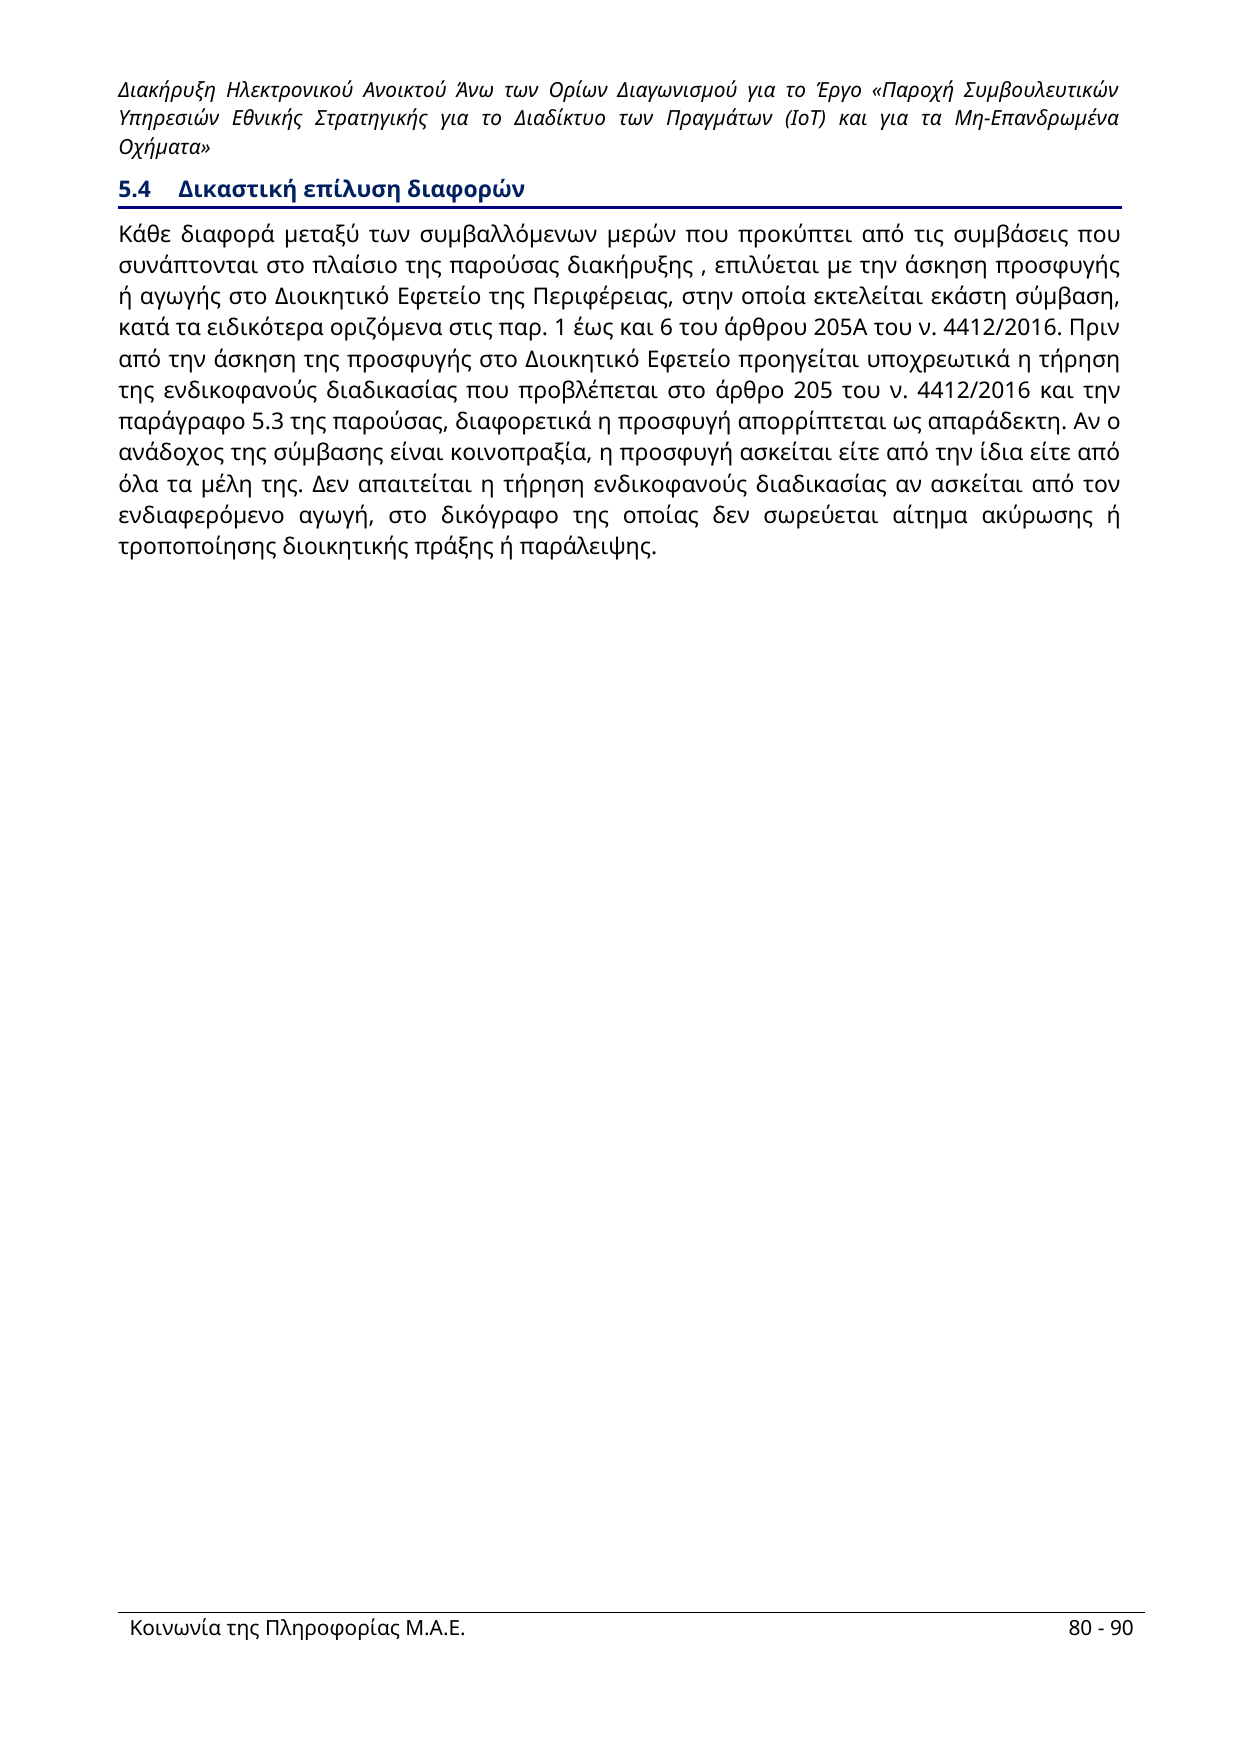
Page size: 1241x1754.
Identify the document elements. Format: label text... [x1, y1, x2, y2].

text Κάθε διαφορά μεταξύ των συμβαλλόμενων μερών που προκύπτει από τις συμβάσεις που συνάπτονται στο πλαίσιο της παρούσας διακήρυξης , επιλύεται με την άσκηση προσφυγής ή αγωγής στο Διοικητικό Εφετείο της Περιφέρειας, στην οποία εκτελείται εκάστη σύμβαση, κατά τα ειδικότερα οριζόμενα στις παρ. 1 έως και 6 του άρθρου 205Α του ν. 4412/2016. Πριν από την άσκηση της προσφυγής στο Διοικητικό Εφετείο προηγείται υποχρεωτικά η τήρηση της ενδικοφανούς διαδικασίας που προβλέπεται στο άρθρο 205 του ν. 4412/2016 και την παράγραφο 5.3 της παρούσας, διαφορετικά η προσφυγή απορρίπτεται ως απαράδεκτη. Αν ο ανάδοχος της σύμβασης είναι κοινοπραξία, η προσφυγή ασκείται είτε από την ίδια είτε από όλα τα μέλη της. Δεν απαιτείται η τήρηση ενδικοφανούς διαδικασίας αν ασκείται από τον ενδιαφερόμενο αγωγή, στο δικόγραφο της οποίας δεν σωρεύεται αίτημα ακύρωσης ή τροποποίησης διοικητικής πράξης ή παράλειψης. [118, 218, 1122, 561]
subtitle Δικαστική επίλυση διαφορών [118, 173, 1122, 206]
